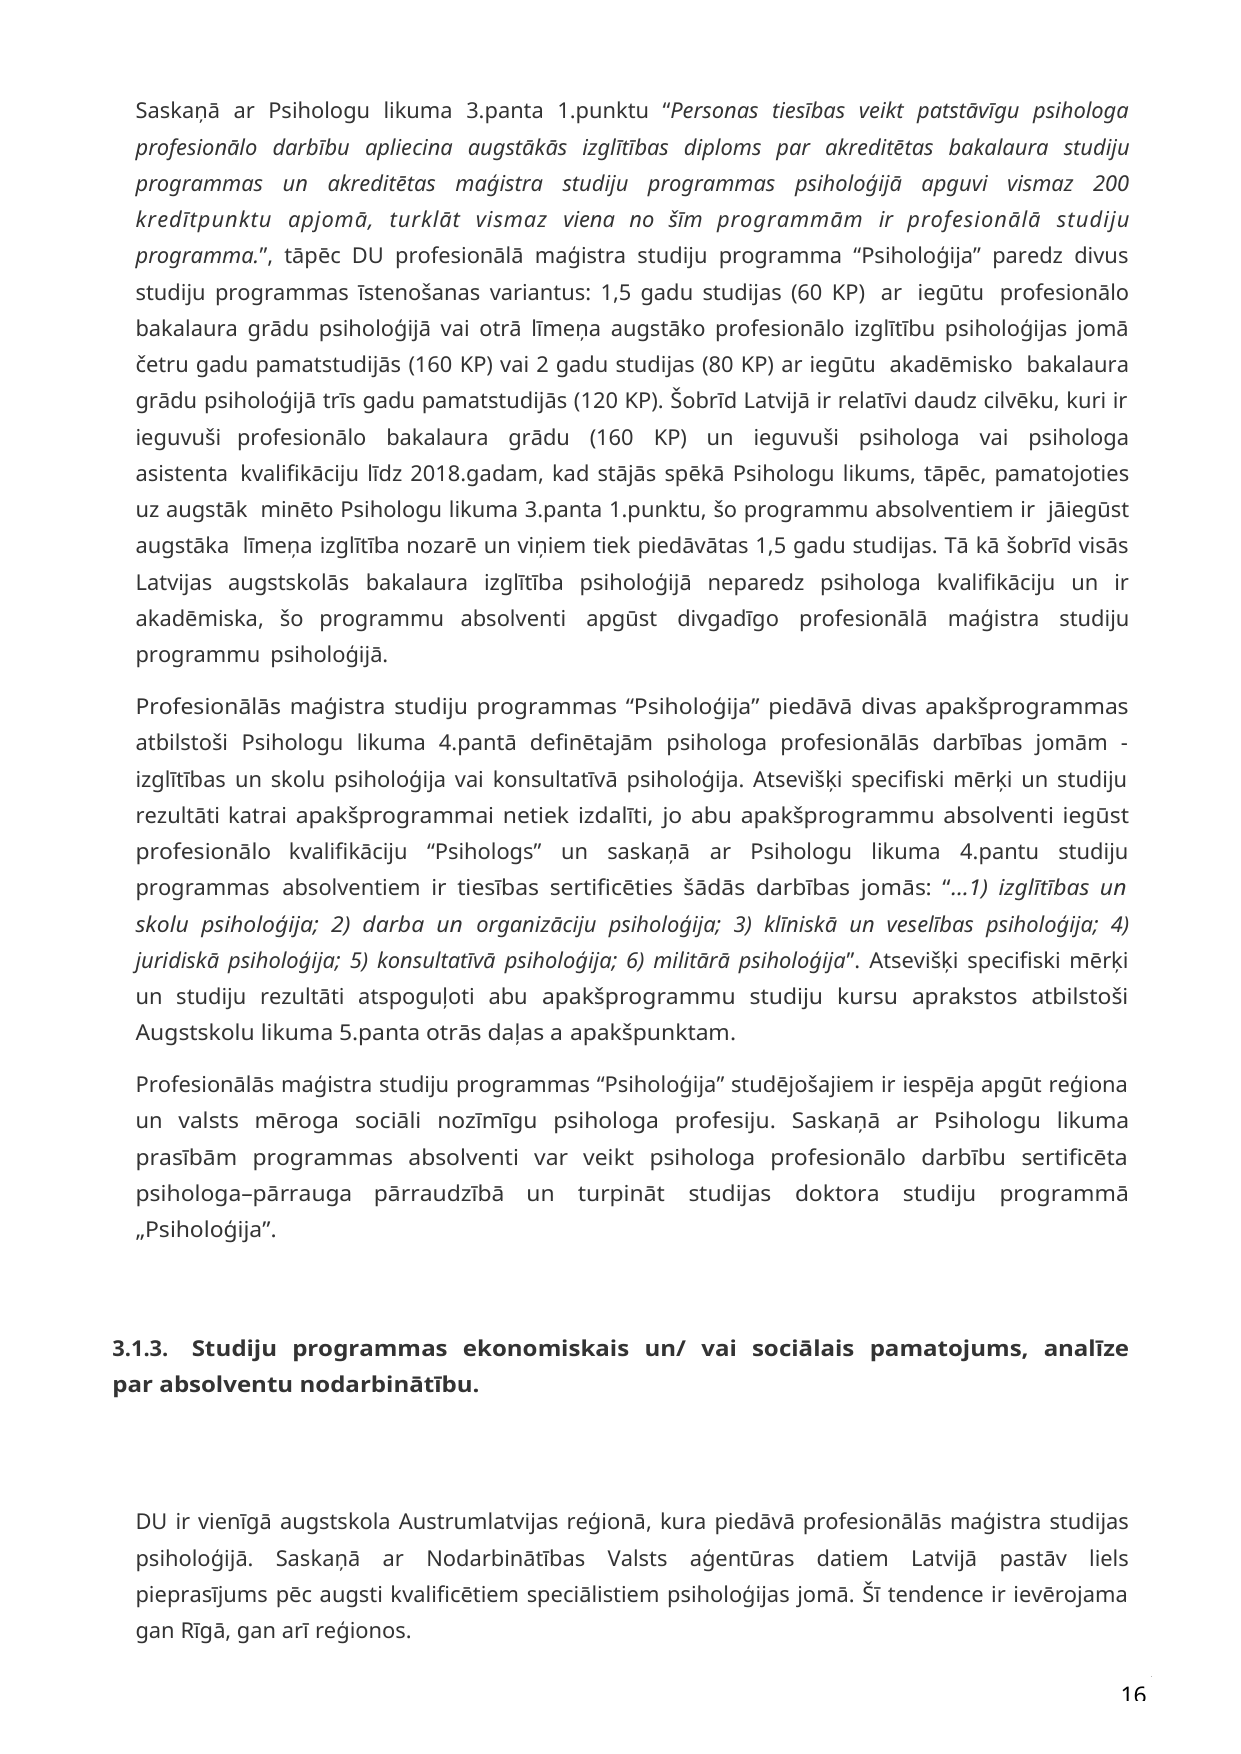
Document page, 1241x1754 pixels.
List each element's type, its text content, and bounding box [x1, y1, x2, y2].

text Profesionālās maģistra studiju programmas “Psiholoģija” piedāvā divas apakšprogrammas atbilstoši Psihologu likuma 4.pantā deﬁnētajām psihologa profesionālās darbības jomām - izglītības un skolu psiholoģija vai konsultatīvā psiholoģija. Atsevišķi speciﬁski mērķi un studiju rezultāti katrai apakšprogrammai netiek izdalīti, jo abu apakšprogrammu absolventi iegūst profesionālo kvaliﬁkāciju “Psihologs” un saskaņā ar Psihologu likuma 4.pantu studiju programmas absolventiem ir tiesības sertiﬁcēties šādās darbības jomās: “…1) izglītības un skolu psiholoģija; 2) darba un organizāciju psiholoģija; 3) klīniskā un veselības psiholoģija; 4) juridiskā psiholoģija; 5) konsultatīvā psiholoģija; 6) militārā psiholoģija”. Atsevišķi speciﬁski mērķi un studiju rezultāti atspoguļoti abu apakšprogrammu studiju kursu aprakstos atbilstoši Augstskolu likuma 5.panta otrās daļas a apakšpunktam. [135, 691, 1129, 1047]
subtitle Studiju programmas ekonomiskais un/ vai sociālais pamatojums, analīze par absolventu nodarbinātību. [112, 1333, 1129, 1399]
text Saskaņā ar Psihologu likuma 3.panta 1.punktu “Personas tiesības veikt patstāvīgu psihologa profesionālo darbību apliecina augstākās izglītības diploms par akreditētas bakalaura studiju programmas un akreditētas maģistra studiju programmas psiholoģijā apguvi vismaz 200 kredītpunktu apjomā, turklāt vismaz viena no šīm programmām ir profesionālā studiju programma.”, tāpēc DU profesionālā maģistra studiju programma “Psiholoģija” paredz divus studiju programmas īstenošanas variantus: 1,5 gadu studijas (60 KP) ar iegūtu profesionālo bakalaura grādu psiholoģijā vai otrā līmeņa augstāko profesionālo izglītību psiholoģijas jomā četru gadu pamatstudijās (160 KP) vai 2 gadu studijas (80 KP) ar iegūtu akadēmisko bakalaura grādu psiholoģijā trīs gadu pamatstudijās (120 KP). Šobrīd Latvijā ir relatīvi daudz cilvēku, kuri ir ieguvuši profesionālo bakalaura grādu (160 KP) un ieguvuši psihologa vai psihologa asistenta kvaliﬁkāciju līdz 2018.gadam, kad stājās spēkā Psihologu likums, tāpēc, pamatojoties uz augstāk minēto Psihologu likuma 3.panta 1.punktu, šo programmu absolventiem ir jāiegūst augstāka līmeņa izglītība nozarē un viņiem tiek piedāvātas 1,5 gadu studijas. Tā kā šobrīd visās Latvijas augstskolās bakalaura izglītība psiholoģijā neparedz psihologa kvaliﬁkāciju un ir akadēmiska, šo programmu absolventi apgūst divgadīgo profesionālā maģistra studiju programmu psiholoģijā. [135, 95, 1129, 669]
text DU ir vienīgā augstskola Austrumlatvijas reģionā, kura piedāvā profesionālās maģistra studijas psiholoģijā. Saskaņā ar Nodarbinātības Valsts aģentūras datiem Latvijā pastāv liels pieprasījums pēc augsti kvaliﬁcētiem speciālistiem psiholoģijas jomā. Šī tendence ir ievērojama gan Rīgā, gan arī reģionos. [135, 1506, 1129, 1645]
text Profesionālās maģistra studiju programmas “Psiholoģija” studējošajiem ir iespēja apgūt reģiona un valsts mēroga sociāli nozīmīgu psihologa profesiju. Saskaņā ar Psihologu likuma prasībām programmas absolventi var veikt psihologa profesionālo darbību sertiﬁcēta psihologa–pārrauga pārraudzībā un turpināt studijas doktora studiju programmā „Psiholoģija”. [135, 1069, 1129, 1244]
